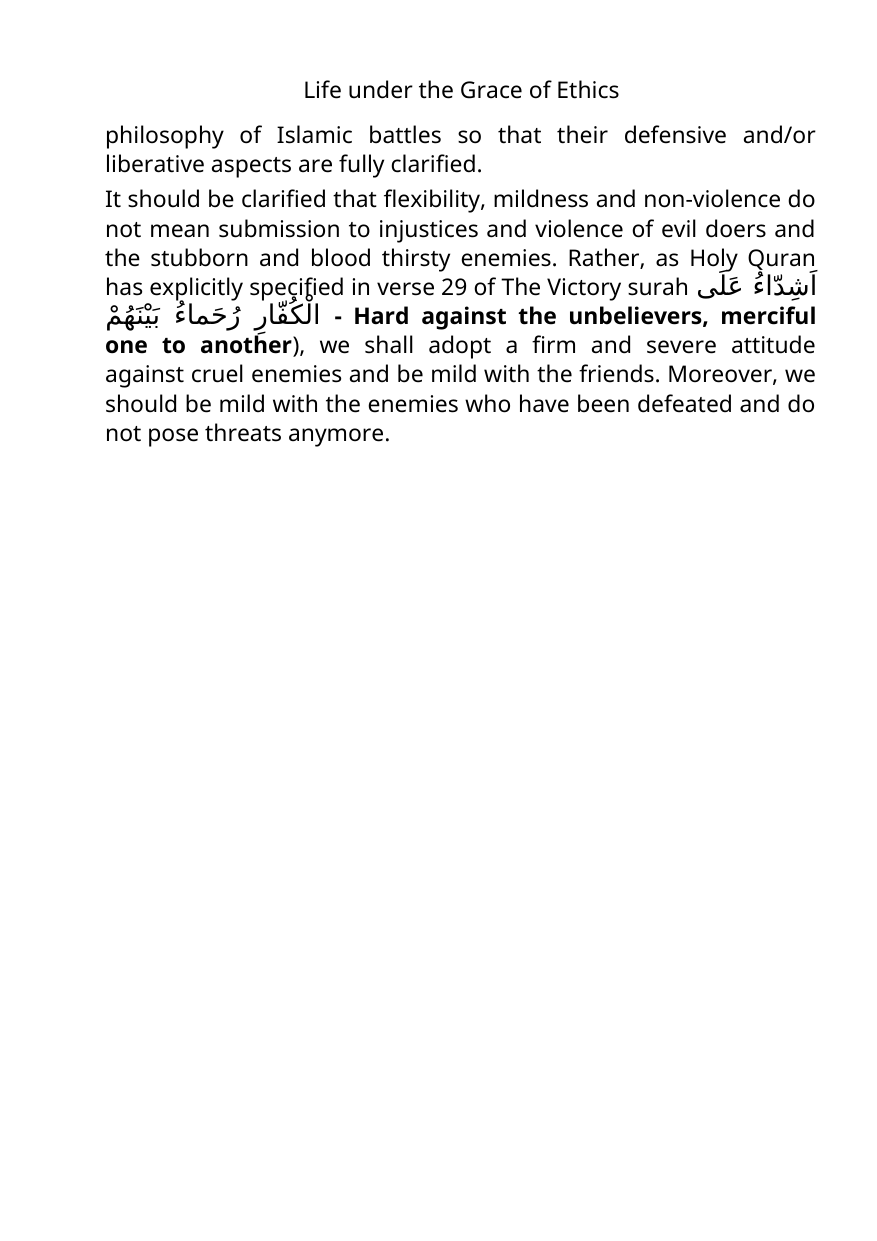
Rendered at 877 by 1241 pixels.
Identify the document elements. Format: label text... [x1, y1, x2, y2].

text It should be clarified that flexibility, mildness and non-violence do not mean submission to injustices and violence of evil doers and the stubborn and blood thirsty enemies. Rather, as Holy Quran has explicitly specified in verse 29 of The Victory surah اَشِدّاءُ عَلَى الْكُفّارِ رُحَماءُ بَيْنَهُمْ - Hard against the unbelievers, merciful one to another), we shall adopt a firm and severe attitude against cruel enemies and be mild with the friends. Moreover, we should be mild with the enemies who have been defeated and do not pose threats anymore. [105, 184, 817, 447]
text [105, 120, 817, 178]
